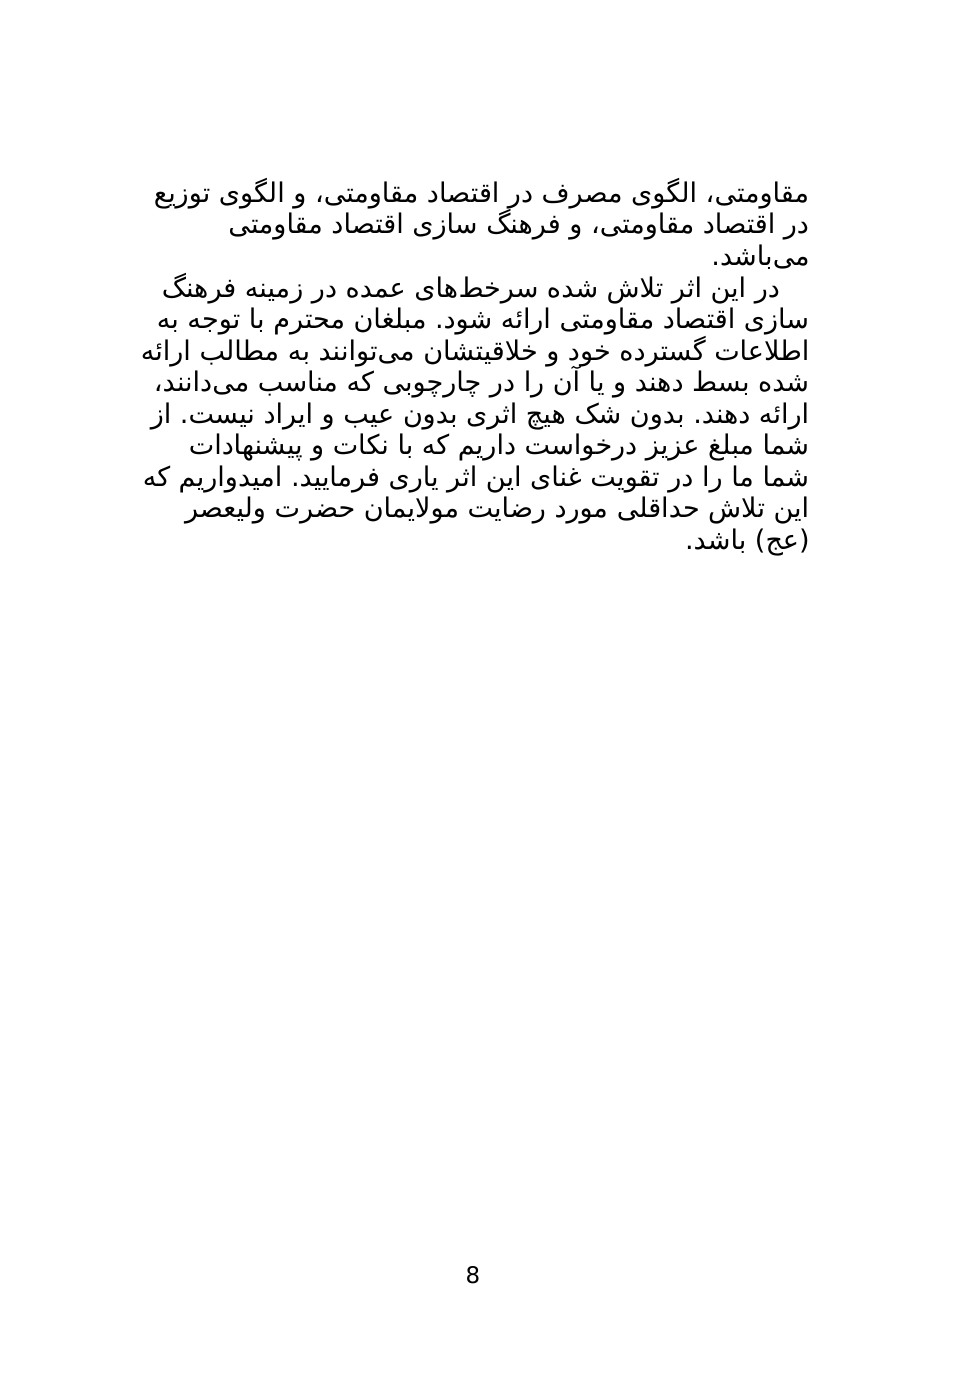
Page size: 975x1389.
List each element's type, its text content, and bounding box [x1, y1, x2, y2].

text در این اثر تلاش شده سرخط‌های عمده در زمینه فرهنگ سازی اقتصاد مقاومتی ارائه شود. مبلغان محترم با توجه به اطلاعات گسترده خود و خلاقیتشان می‌توانند به مطالب ارائه شده بسط دهند و یا آن را در چارچوبی که مناسب می‌دانند، ارائه دهند. بدون شک هیچ اثری بدون عیب و ایراد نیست. از شما مبلغ عزیز درخواست داریم که با نکات و پیشنهادات شما ما را در تقویت غنای این اثر یاری فرمایید. امیدواریم که این تلاش حداقلی مورد رضایت مولایمان حضرت ولیعصر (عج) باشد. [136, 272, 809, 556]
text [136, 177, 809, 272]
